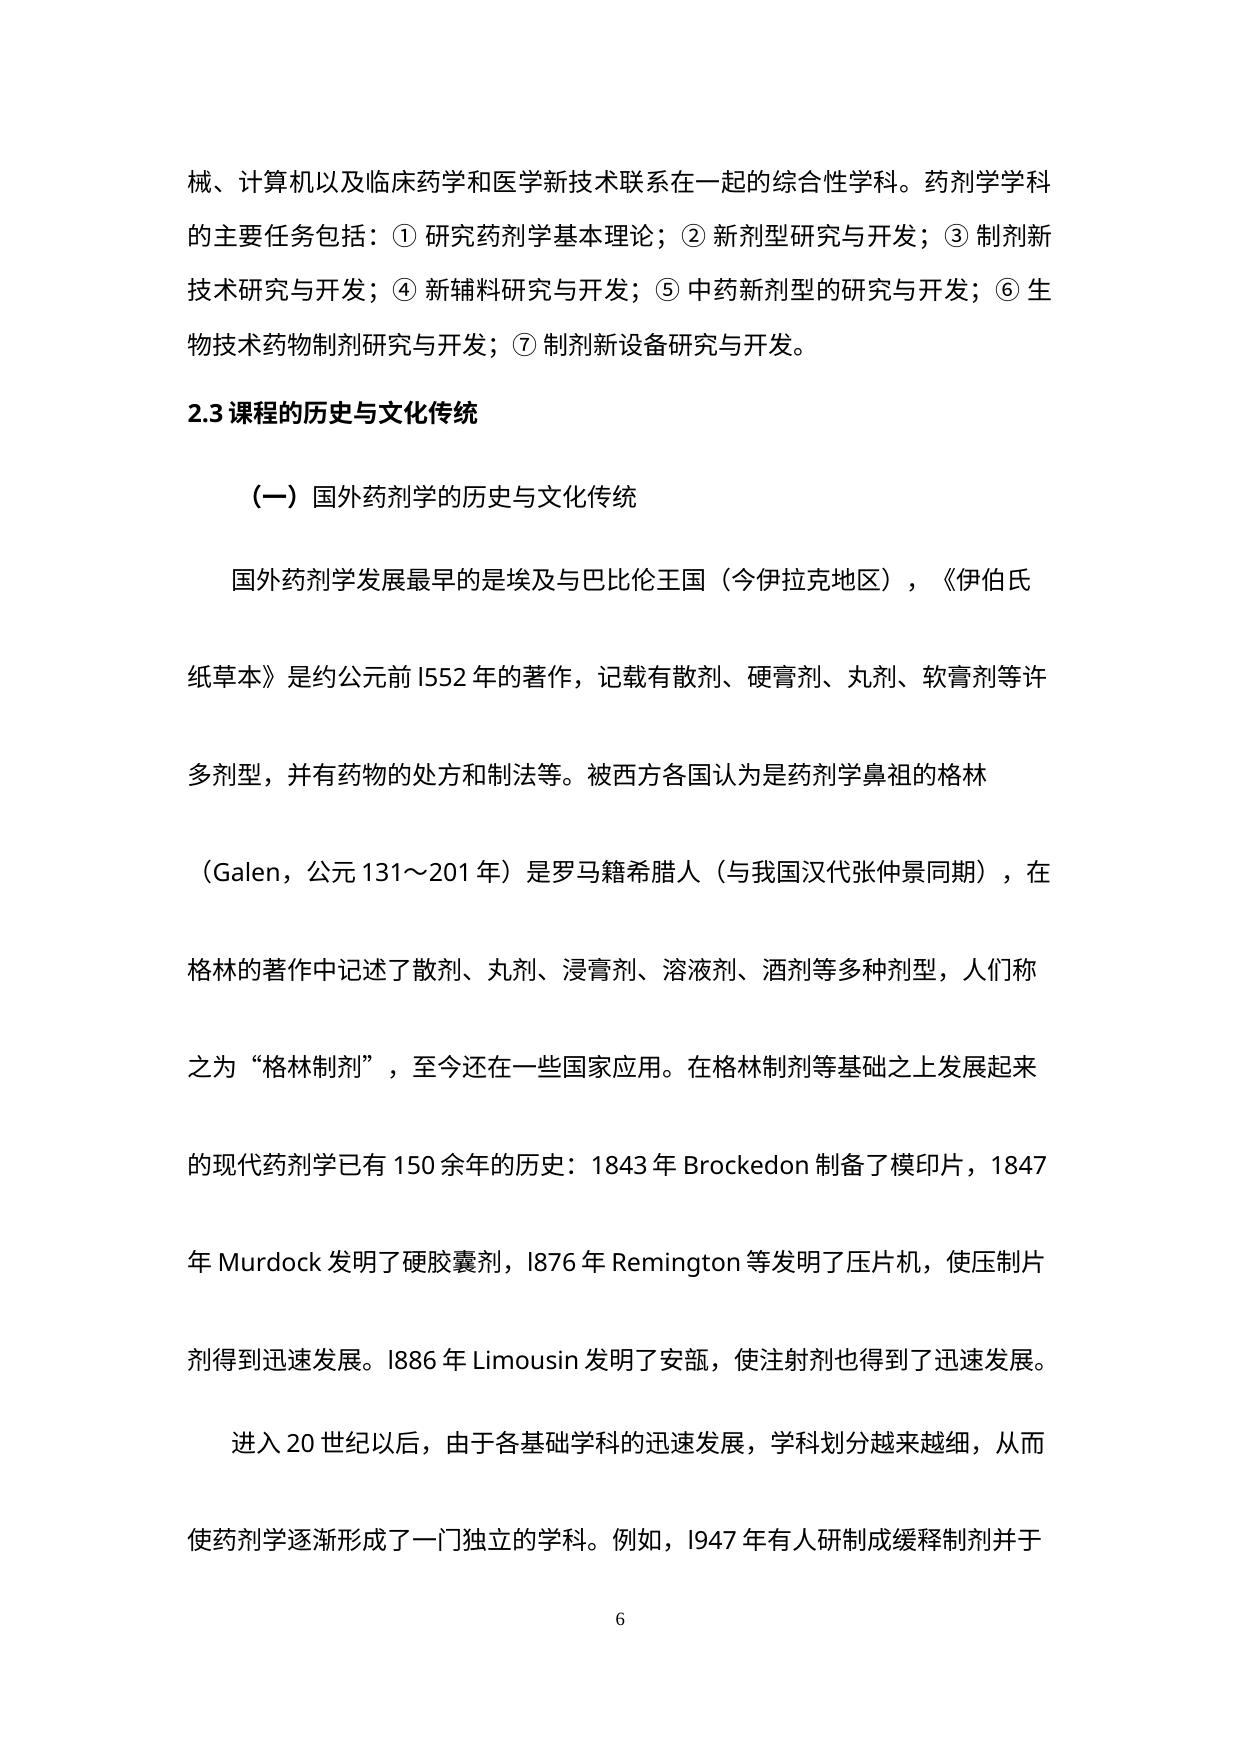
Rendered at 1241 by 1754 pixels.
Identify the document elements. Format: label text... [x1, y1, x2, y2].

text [187, 162, 1053, 361]
text 国外药剂学发展最早的是埃及与巴比伦王国（今伊拉克地区），《伊伯氏纸草本》是约公元前l552年的著作，记载有散剂、硬膏剂、丸剂、软膏剂等许多剂型，并有药物的处方和制法等。被西方各国认为是药剂学鼻祖的格林（Galen，公元131～201年）是罗马籍希腊人（与我国汉代张仲景同期），在格林的著作中记述了散剂、丸剂、浸膏剂、溶液剂、酒剂等多种剂型，人们称之为“格林制剂”，至今还在一些国家应用。在格林制剂等基础之上发展起来的现代药剂学已有150余年的历史：1843年Brockedon制备了模印片，1847年Murdock发明了硬胶囊剂，l876年Remington等发明了压片机，使压制片剂得到迅速发展。l886年Limousin发明了安瓿，使注射剂也得到了迅速发展。 [187, 546, 1053, 1391]
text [187, 1409, 1053, 1571]
text 2.3课程的历史与文化传统 [187, 379, 1053, 444]
text （一）国外药剂学的历史与文化传统 [187, 463, 1053, 528]
